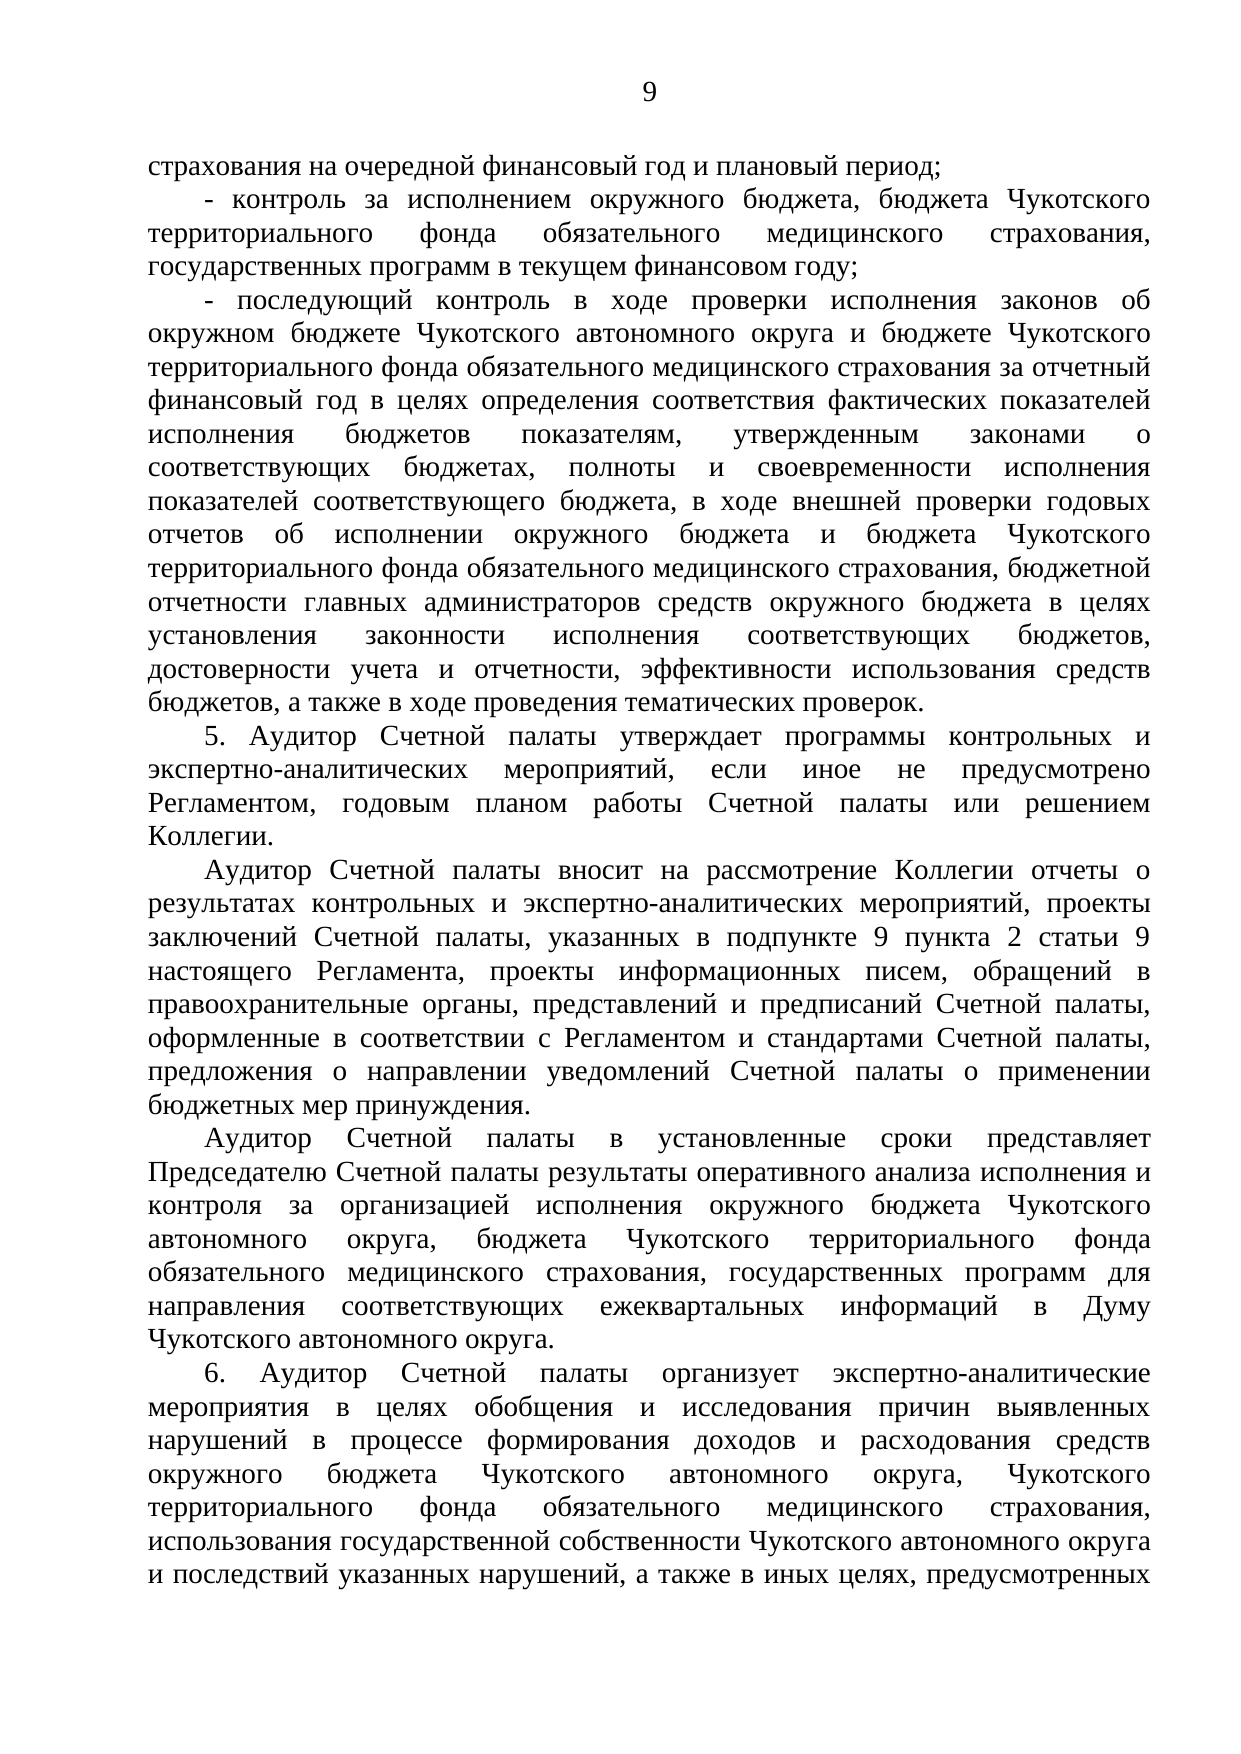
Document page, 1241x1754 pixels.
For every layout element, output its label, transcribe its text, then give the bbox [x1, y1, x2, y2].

text Аудитор Счетной палаты в установленные сроки представляет Председателю Счетной палаты результаты оперативного анализа исполнения и контроля за организацией исполнения окружного бюджета Чукотского автономного округа, бюджета Чукотского территориального фонда обязательного медицинского страхования, государственных программ для направления соответствующих ежеквартальных информаций в Думу Чукотского автономного округа. [148, 1120, 1152, 1355]
text - контроль за исполнением окружного бюджета, бюджета Чукотского территориального фонда обязательного медицинского страхования, государственных программ в текущем финансовом году; [148, 181, 1152, 282]
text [148, 148, 1152, 181]
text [148, 1355, 1152, 1590]
text - последующий контроль в ходе проверки исполнения законов об окружном бюджете Чукотского автономного округа и бюджете Чукотского территориального фонда обязательного медицинского страхования за отчетный финансовый год в целях определения соответствия фактических показателей исполнения бюджетов показателям, утвержденным законами о соответствующих бюджетах, полноты и своевременности исполнения показателей соответствующего бюджета, в ходе внешней проверки годовых отчетов об исполнении окружного бюджета и бюджета Чукотского территориального фонда обязательного медицинского страхования, бюджетной отчетности главных администраторов средств окружного бюджета в целях установления законности исполнения соответствующих бюджетов, достоверности учета и отчетности, эффективности использования средств бюджетов, а также в ходе проведения тематических проверок. [148, 282, 1152, 718]
text Аудитор Счетной палаты вносит на рассмотрение Коллегии отчеты о результатах контрольных и экспертно-аналитических мероприятий, проекты заключений Счетной палаты, указанных в подпункте 9 пункта 2 статьи 9 настоящего Регламента, проекты информационных писем, обращений в правоохранительные органы, представлений и предписаний Счетной палаты, оформленные в соответствии с Регламентом и стандартами Счетной палаты, предложения о направлении уведомлений Счетной палаты о применении бюджетных мер принуждения. [148, 852, 1152, 1120]
text 5. Аудитор Счетной палаты утверждает программы контрольных и экспертно-аналитических мероприятий, если иное не предусмотрено Регламентом, годовым планом работы Счетной палаты или решением Коллегии. [148, 718, 1152, 852]
